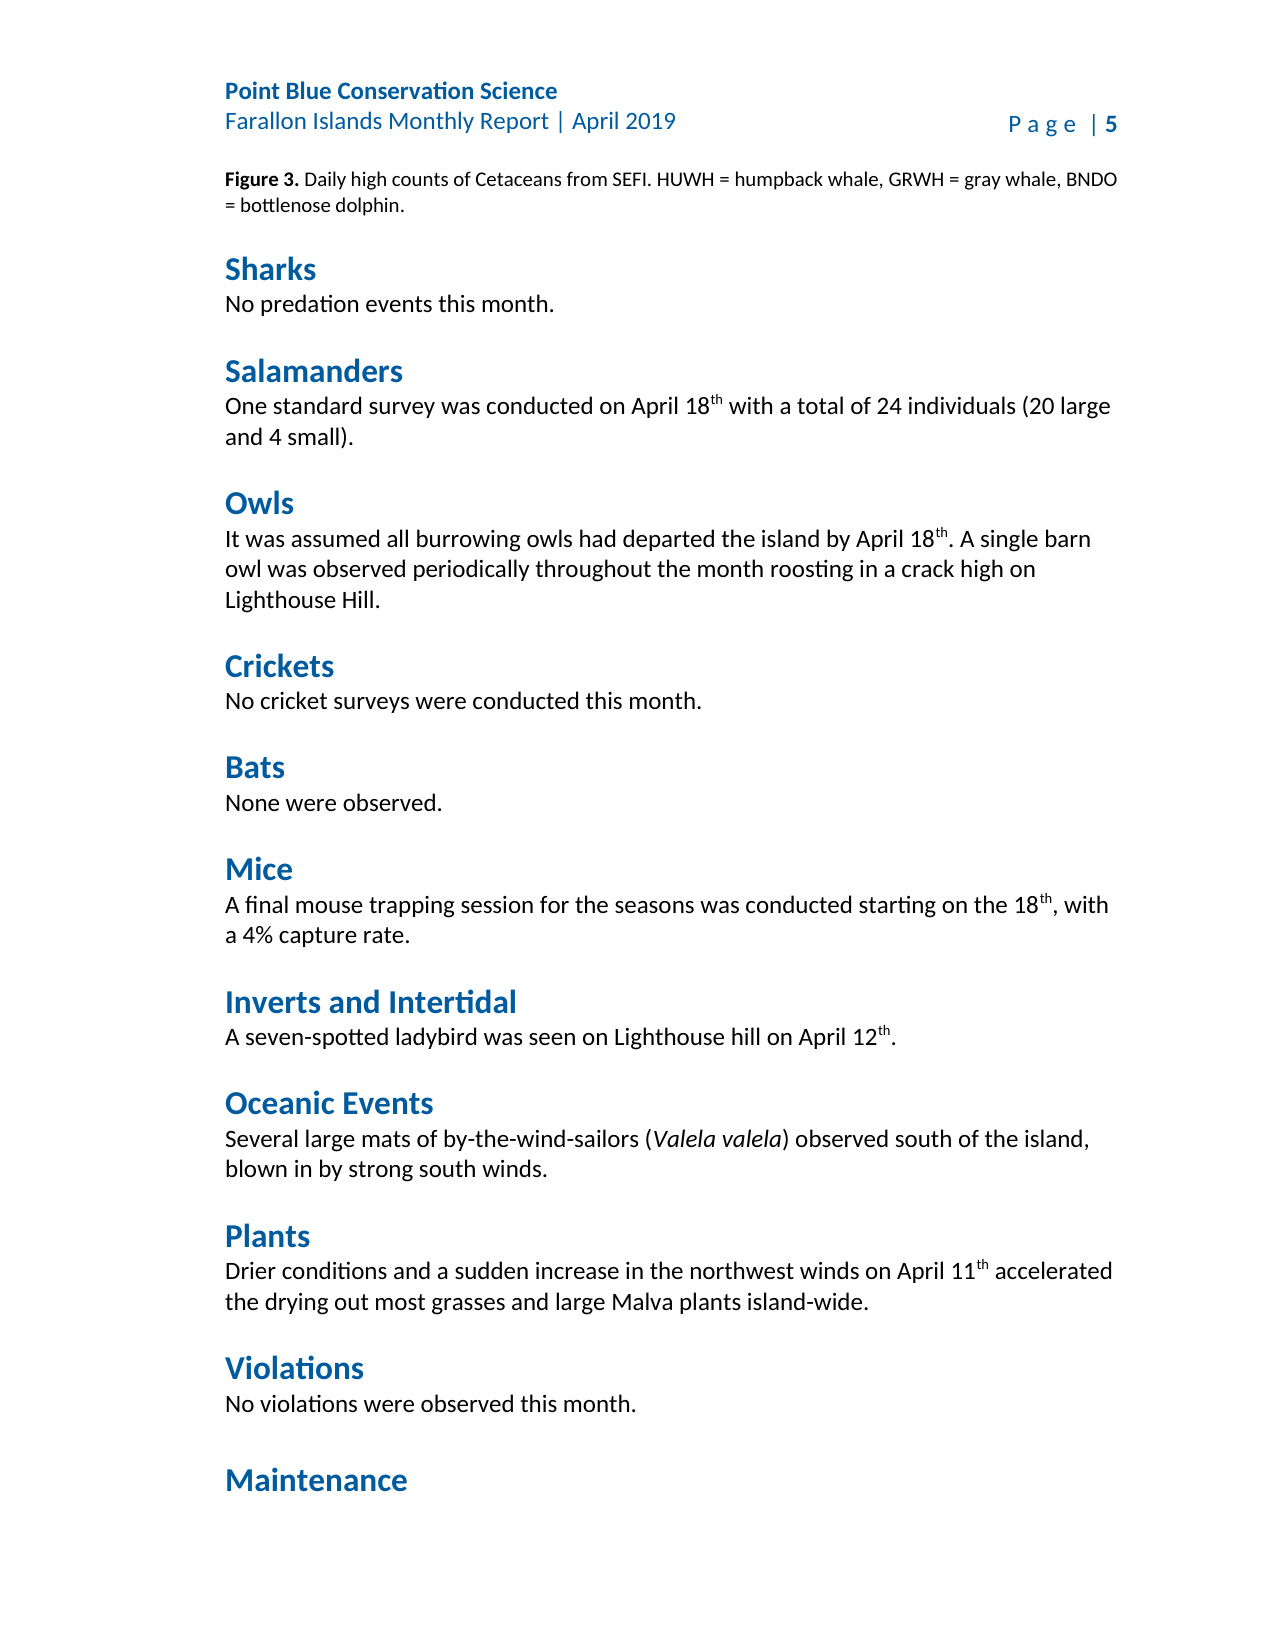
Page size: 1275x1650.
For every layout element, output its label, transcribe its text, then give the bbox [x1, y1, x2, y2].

text Maintenance [225, 1459, 1125, 1500]
text Bats [225, 747, 1125, 787]
text Figure 3. Daily high counts of Cetaceans from SEFI. HUWH = humpback whale, GRWH = gray whale, BNDO = bottlenose dolphin. [225, 167, 1125, 217]
text A seven-spotted ladybird was seen on Lighthouse hill on April 12th. [225, 1021, 1125, 1052]
text Salamanders [225, 350, 1125, 390]
text None were observed. [225, 787, 1125, 818]
text No cricket surveys were conducted this month. [225, 686, 1125, 716]
text Plants [225, 1215, 1125, 1255]
text No violations were observed this month. [225, 1388, 1125, 1418]
text Oceanic Events [225, 1082, 1125, 1123]
text One standard survey was conducted on April 18th with a total of 24 individuals (20 large and 4 small). [225, 390, 1125, 451]
text It was assumed all burrowing owls had departed the island by April 18th. A single barn owl was observed periodically throughout the month roosting in a crack high on Lighthouse Hill. [225, 523, 1125, 614]
text No predation events this month. [225, 289, 1125, 319]
text Drier conditions and a sudden increase in the northwest winds on April 11th accelerated the drying out most grasses and large Malva plants island-wide. [225, 1255, 1125, 1316]
text Mice [225, 848, 1125, 889]
text A final mouse trapping session for the seasons was conducted starting on the 18th, with a 4% capture rate. [225, 889, 1125, 950]
text Violations [225, 1347, 1125, 1388]
text Owls [225, 482, 1125, 523]
text Several large mats of by-the-wind-sailors (Valela valela) observed south of the island, blown in by strong south winds. [225, 1123, 1125, 1184]
text Crickets [225, 645, 1125, 686]
text Inverts and Intertidal [225, 981, 1125, 1021]
text Sharks [225, 248, 1125, 289]
